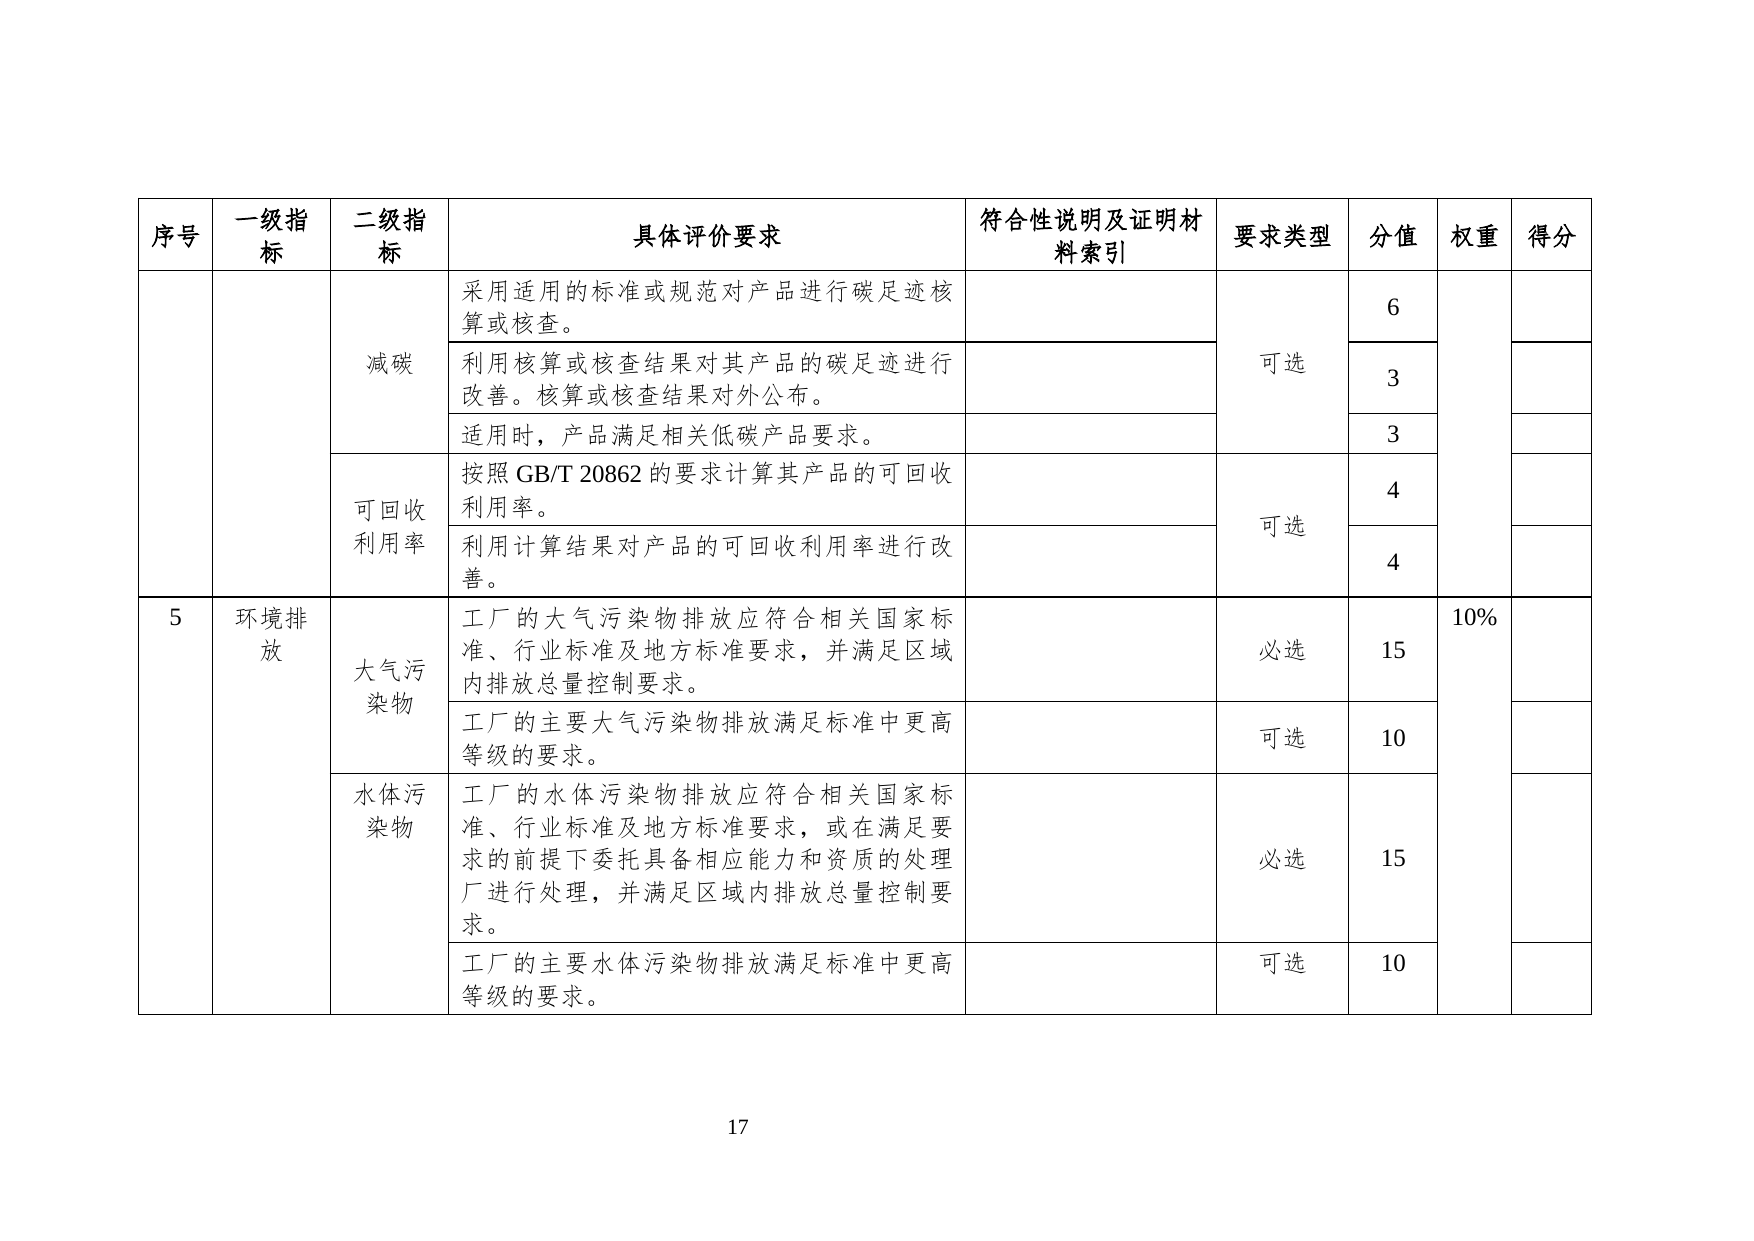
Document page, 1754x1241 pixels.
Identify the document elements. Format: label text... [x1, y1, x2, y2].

table_cell [1512, 598, 1591, 701]
table_cell 必选 [1217, 598, 1348, 701]
table_cell 3 [1349, 343, 1437, 413]
table_cell [1512, 454, 1591, 524]
table_cell 15 [1349, 598, 1437, 701]
table_cell 工厂的水体污染物排放应符合相关国家标准、行业标准及地方标准要求，或在满足要求的前提下委托具备相应能力和资质的处理厂进行处理，并满足区域内排放总量控制要求。 [449, 774, 965, 942]
table_cell [1512, 526, 1591, 596]
table_cell 10 [1349, 943, 1437, 1014]
table_cell [966, 943, 1216, 1014]
table_cell [1512, 343, 1591, 413]
table_cell 5 [139, 598, 212, 1014]
table_cell 6 [1349, 271, 1437, 341]
table_cell 可选 [1217, 943, 1348, 1014]
table_header 具体评价要求 [449, 199, 965, 269]
table_cell 利用计算结果对产品的可回收利用率进行改善。 [449, 526, 965, 596]
table_cell [966, 271, 1216, 341]
table_cell 环境排放 [213, 598, 330, 1014]
table_cell 工厂的主要水体污染物排放满足标准中更高等级的要求。 [449, 943, 965, 1014]
table_cell 采用适用的标准或规范对产品进行碳足迹核算或核查。 [449, 271, 965, 341]
table_cell [966, 526, 1216, 596]
table_cell 按照GB/T 20862的要求计算其产品的可回收利用率。 [449, 454, 965, 524]
table_cell 可选 [1217, 702, 1348, 773]
table_header 分值 [1349, 199, 1437, 269]
table_cell 3 [1349, 414, 1437, 453]
table_cell 必选 [1217, 774, 1348, 942]
table_cell [966, 598, 1216, 701]
table_cell 可选 [1217, 454, 1348, 596]
table_cell 10% [1438, 598, 1511, 1014]
table_cell 水体污染物 [331, 774, 448, 1014]
table_cell 适用时，产品满足相关低碳产品要求。 [449, 414, 965, 453]
table_header 得分 [1512, 199, 1591, 269]
table_cell [966, 702, 1216, 773]
table_cell [966, 454, 1216, 524]
table_cell 工厂的主要大气污染物排放满足标准中更高等级的要求。 [449, 702, 965, 773]
table_cell 利用核算或核查结果对其产品的碳足迹进行改善。核算或核查结果对外公布。 [449, 343, 965, 413]
table_cell [1512, 271, 1591, 341]
table_header 序号 [139, 199, 212, 269]
table_cell [1512, 774, 1591, 942]
table_cell [1512, 414, 1591, 453]
table_header 权重 [1438, 199, 1511, 269]
table_header 要求类型 [1217, 199, 1348, 269]
table_cell 可选 [1217, 271, 1348, 453]
table_cell [966, 414, 1216, 453]
table_cell 大气污染物 [331, 598, 448, 773]
table_cell 4 [1349, 454, 1437, 524]
table_cell [1512, 943, 1591, 1014]
table_cell [1512, 702, 1591, 773]
table_header 二级指标 [331, 199, 448, 269]
table_cell 15 [1349, 774, 1437, 942]
table_header 一级指标 [213, 199, 330, 269]
table_cell 减碳 [331, 271, 448, 453]
table_cell 10 [1349, 702, 1437, 773]
table_cell [966, 343, 1216, 413]
table_cell 工厂的大气污染物排放应符合相关国家标准、行业标准及地方标准要求，并满足区域内排放总量控制要求。 [449, 598, 965, 701]
table_cell 4 [1349, 526, 1437, 596]
table_header 符合性说明及证明材料索引 [966, 199, 1216, 269]
table_cell 可回收利用率 [331, 454, 448, 596]
table_cell [966, 774, 1216, 942]
